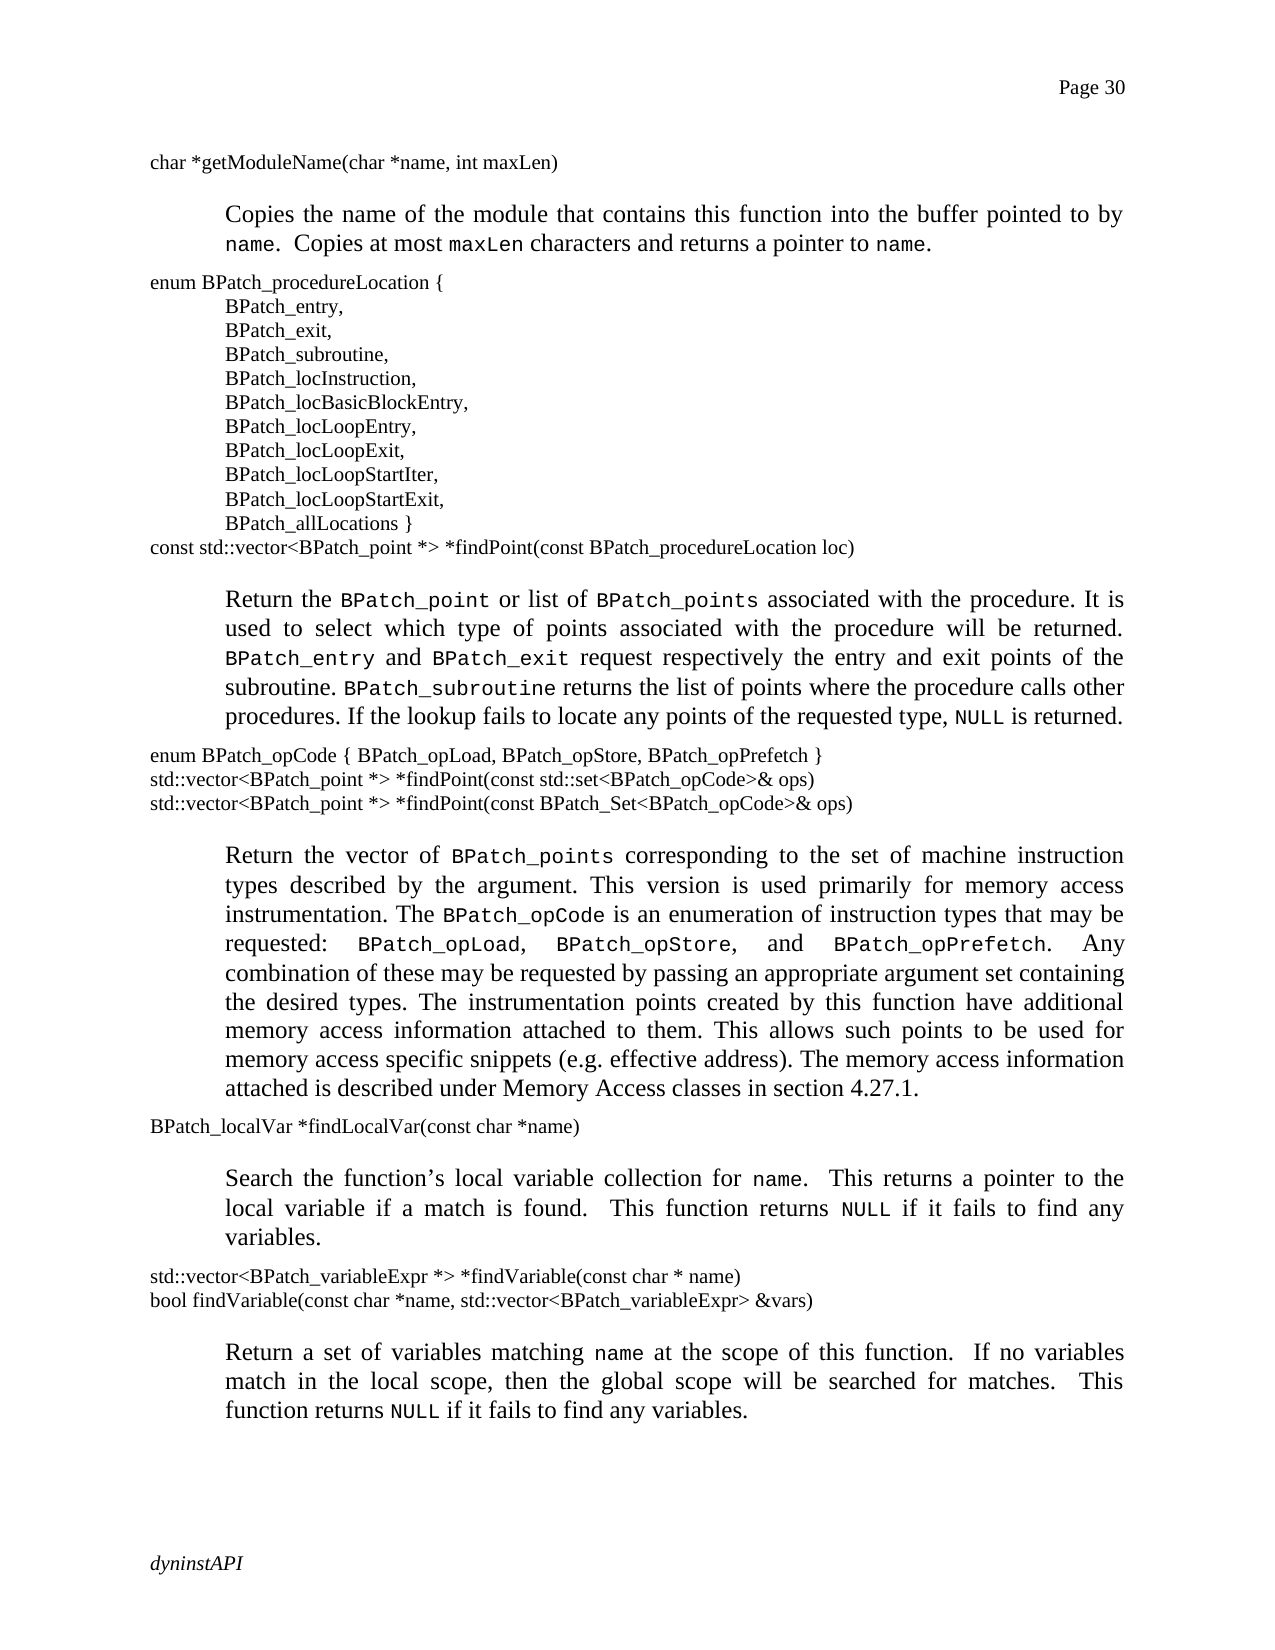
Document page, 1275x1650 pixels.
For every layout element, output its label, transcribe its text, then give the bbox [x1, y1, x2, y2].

text char *getModuleName(char *name, int maxLen) [150, 150, 1125, 174]
text BPatch_locLoopStartIter, [225, 462, 1125, 486]
text BPatch_localVar *findLocalVar(const char *name) [150, 1114, 1125, 1138]
text BPatch_subroutine, [225, 342, 1125, 366]
text BPatch_locLoopExit, [225, 438, 1125, 462]
text bool findVariable(const char *name, std::vector<BPatch_variableExpr> &vars) [150, 1288, 1125, 1312]
text std::vector<BPatch_point *> *findPoint(const std::set<BPatch_opCode>& ops) [150, 767, 1125, 791]
text BPatch_locBasicBlockEntry, [225, 390, 1125, 414]
list Return the vector of BPatch_points corresponding to the set of machine instruction types described by the argument. This version is used primarily for memory access instrumentation. The BPatch_opCode is an enumeration of instruction types that may be requested: BPatch_opLoad, BPatch_opStore, and BPatch_opPrefetch. Any combination of these may be requested by passing an appropriate argument set containing the desired types. The instrumentation points created by this function have additional memory access information attached to them. This allows such points to be used for memory access specific snippets (e.g. effective address). The memory access information attached is described under Memory Access classes in section 4.27.1. [225, 840, 1125, 1102]
text enum BPatch_procedureLocation { [150, 270, 1125, 294]
text enum BPatch_opCode { BPatch_opLoad, BPatch_opStore, BPatch_opPrefetch } [150, 743, 1125, 767]
text std::vector<BPatch_variableExpr *> *findVariable(const char * name) [150, 1264, 1125, 1288]
list Search the function’s local variable collection for name. This returns a pointer to the local variable if a match is found. This function returns NULL if it fails to find any variables. [225, 1163, 1125, 1251]
list Copies the name of the module that contains this function into the buffer pointed to by name. Copies at most maxLen characters and returns a pointer to name. [225, 199, 1125, 257]
text BPatch_locLoopStartExit, [225, 486, 1125, 511]
text BPatch_allLocations } [225, 511, 1125, 534]
list Return a set of variables matching name at the scope of this function. If no variables match in the local scope, then the global scope will be searched for matches. This function returns NULL if it fails to find any variables. [225, 1337, 1125, 1425]
text BPatch_locInstruction, [225, 366, 1125, 390]
list Return the BPatch_point or list of BPatch_points associated with the procedure. It is used to select which type of points associated with the procedure will be returned. BPatch_entry and BPatch_exit request respectively the entry and exit points of the subroutine. BPatch_subroutine returns the list of points where the procedure calls other procedures. If the lookup fails to locate any points of the requested type, NULL is returned. [225, 584, 1125, 731]
text std::vector<BPatch_point *> *findPoint(const BPatch_Set<BPatch_opCode>& ops) [150, 791, 1125, 815]
text BPatch_locLoopEntry, [225, 414, 1125, 438]
text const std::vector<BPatch_point *> *findPoint(const BPatch_procedureLocation loc) [150, 534, 1125, 559]
text BPatch_entry, [225, 294, 1125, 318]
text BPatch_exit, [225, 318, 1125, 342]
